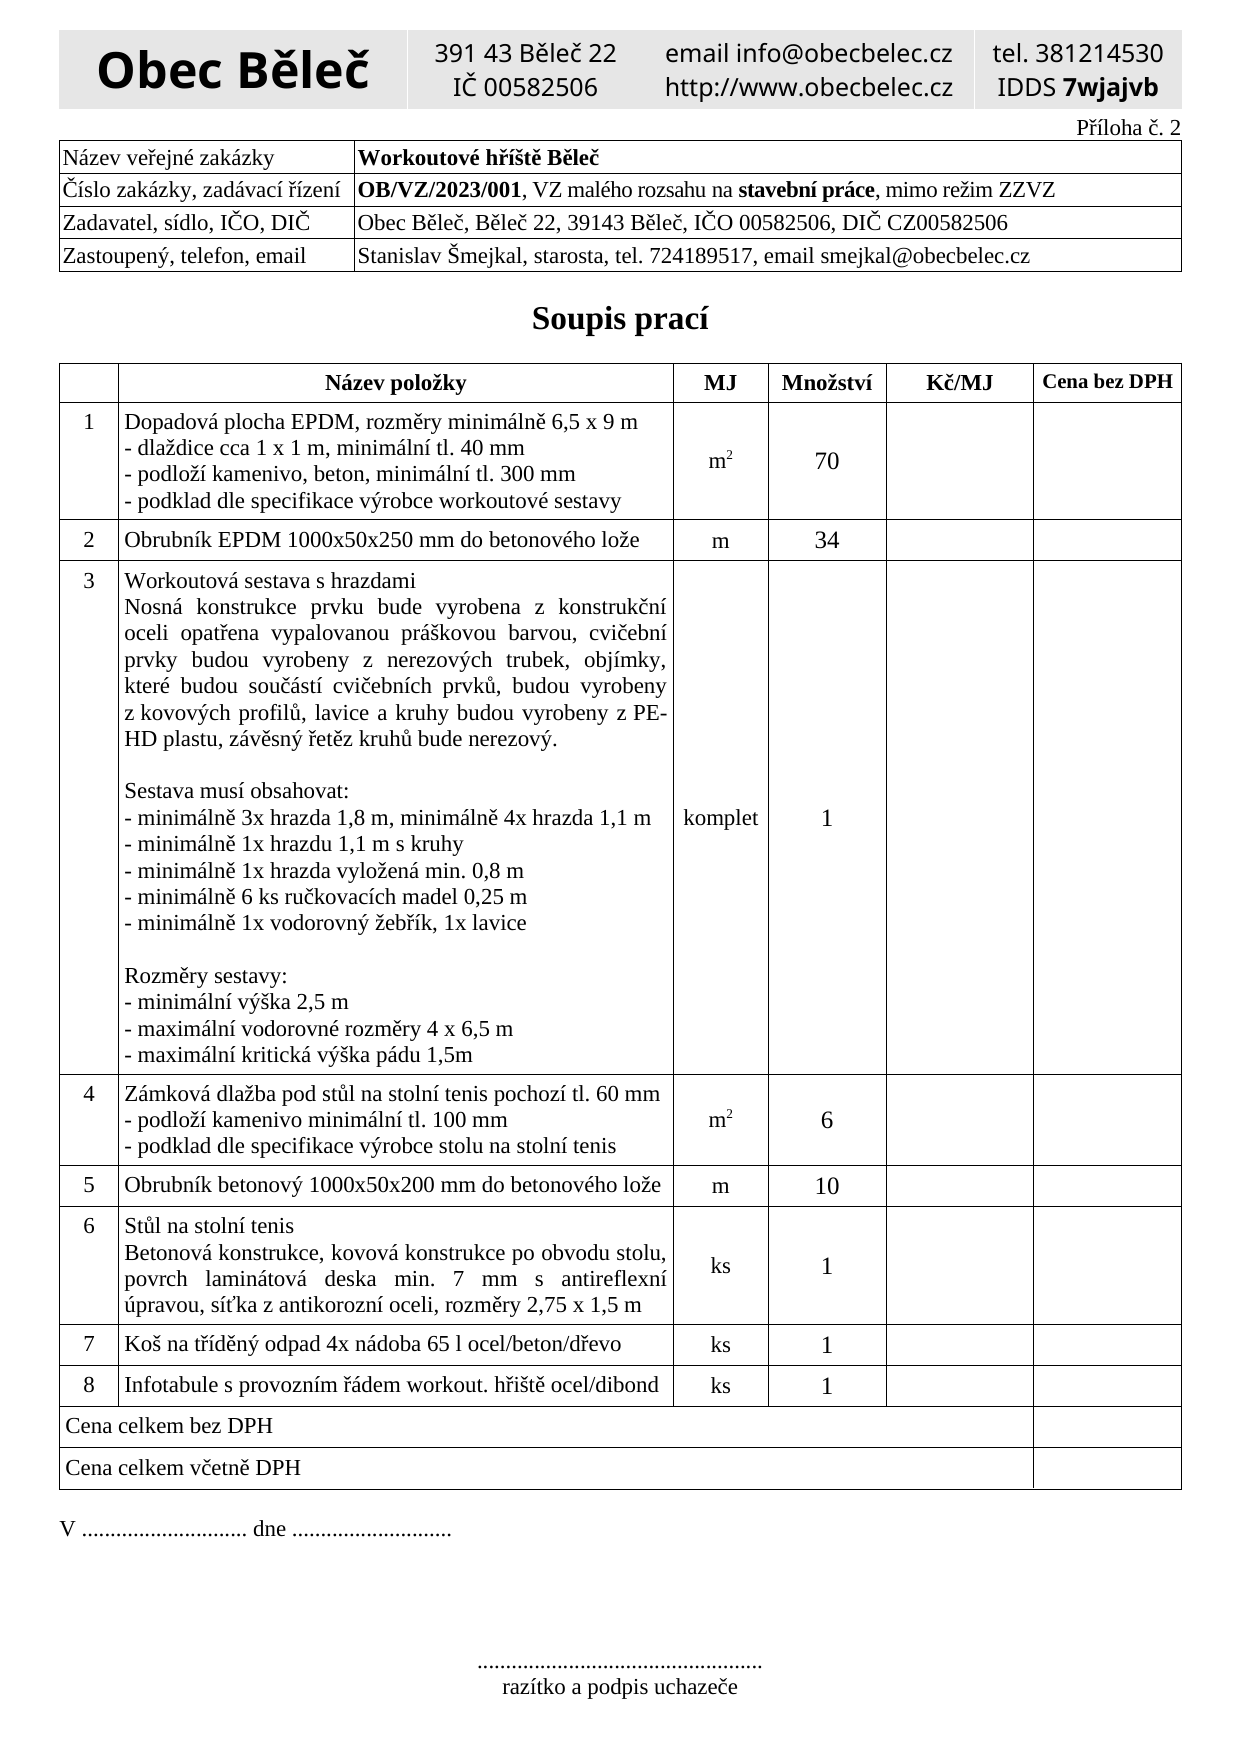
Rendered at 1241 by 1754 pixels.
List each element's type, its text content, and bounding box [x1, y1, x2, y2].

table_cell [887, 520, 1033, 560]
table_cell 3 [60, 561, 118, 1073]
table_header Cena bez DPH [1034, 364, 1181, 401]
text Soupis prací [59, 298, 1181, 336]
table_cell [887, 1075, 1033, 1165]
table_cell Obec Běleč, Běleč 22, 39143 Běleč, IČO 00582506, DIČ CZ00582506 [355, 207, 1181, 238]
table_cell 1 [769, 1207, 886, 1324]
table_cell [1034, 1366, 1181, 1406]
table_cell Zámková dlažba pod stůl na stolní tenis pochozí tl. 60 mm - podloží kamenivo minimální tl. 100 mm - podklad dle specifikace výrobce stolu na stolní tenis [119, 1075, 673, 1165]
table_cell ks [674, 1366, 768, 1406]
table_cell 5 [60, 1166, 118, 1206]
table_cell 70 [769, 403, 886, 519]
table_cell Stůl na stolní tenis Betonová konstrukce, kovová konstrukce po obvodu stolu, povrch laminátová deska min. 7 mm s antireflexní úpravou, síťka z antikorozní oceli, rozměry 2,75 x 1,5 m [119, 1207, 673, 1324]
table_header Workoutové hříště Běleč [355, 141, 1181, 173]
table_cell m2 [674, 1075, 768, 1165]
table_cell 10 [769, 1166, 886, 1206]
table_cell [1034, 1407, 1181, 1447]
table_header Kč/MJ [887, 364, 1033, 401]
table_cell [887, 1166, 1033, 1206]
table_cell Zastoupený, telefon, email [60, 239, 354, 271]
table_cell 8 [60, 1366, 118, 1406]
table_cell Cena celkem včetně DPH [60, 1448, 1033, 1488]
table_cell m2 [674, 403, 768, 519]
table_cell Stanislav Šmejkal, starosta, tel. 724189517, email smejkal@obecbelec.cz [355, 239, 1181, 271]
table_cell [1034, 561, 1181, 1073]
table_cell ks [674, 1325, 768, 1365]
text V ............................. dne ............................ [59, 1515, 1181, 1542]
table_cell [1034, 1207, 1181, 1324]
table_cell Číslo zakázky, zadávací řízení [60, 174, 354, 206]
table_header MJ [674, 364, 768, 401]
table_cell komplet [674, 561, 768, 1073]
text Příloha č. 2 [59, 114, 1181, 140]
text razítko a podpis uchazeče [59, 1673, 1181, 1700]
table_cell [1034, 1166, 1181, 1206]
text .................................................. [59, 1647, 1181, 1673]
table_cell [887, 561, 1033, 1073]
table_cell [887, 1207, 1033, 1324]
table_cell 2 [60, 520, 118, 560]
table_cell Infotabule s provozním řádem workout. hřiště ocel/dibond [119, 1366, 673, 1406]
table_header Název veřejné zakázky [60, 141, 354, 173]
table_cell [887, 1325, 1033, 1365]
table_cell 4 [60, 1075, 118, 1165]
table_cell 1 [769, 1325, 886, 1365]
table_cell m [674, 520, 768, 560]
table_cell Obrubník betonový 1000x50x200 mm do betonového lože [119, 1166, 673, 1206]
table_cell [1034, 1325, 1181, 1365]
table_cell Koš na tříděný odpad 4x nádoba 65 l ocel/beton/dřevo [119, 1325, 673, 1365]
table_cell [887, 1366, 1033, 1406]
table_cell 6 [769, 1075, 886, 1165]
table_cell Zadavatel, sídlo, IČO, DIČ [60, 207, 354, 238]
table_cell ks [674, 1207, 768, 1324]
table_cell OB/VZ/2023/001, VZ malého rozsahu na stavební práce, mimo režim ZZVZ [355, 174, 1181, 206]
table_cell 34 [769, 520, 886, 560]
table_cell Workoutová sestava s hrazdami Nosná konstrukce prvku bude vyrobena z konstrukční oceli opatřena vypalovanou práškovou barvou, cvičební prvky budou vyrobeny z nerezových trubek, objímky, které budou součástí cvičebních prvků, budou vyrobeny z kovových profilů, lavice a kruhy budou vyrobeny z PE-HD plastu, závěsný řetěz kruhů bude nerezový. Sestava musí obsahovat: - minimálně 3x hrazda 1,8 m, minimálně 4x hrazda 1,1 m - minimálně 1x hrazdu 1,1 m s kruhy - minimálně 1x hrazda vyložená min. 0,8 m - minimálně 6 ks ručkovacích madel 0,25 m - minimálně 1x vodorovný žebřík, 1x lavice Rozměry sestavy: - minimální výška 2,5 m - maximální vodorovné rozměry 4 x 6,5 m - maximální kritická výška pádu 1,5m [119, 561, 673, 1073]
table_cell Obrubník EPDM 1000x50x250 mm do betonového lože [119, 520, 673, 560]
table_cell 1 [769, 1366, 886, 1406]
table_cell [887, 403, 1033, 519]
table_header Název položky [119, 364, 673, 401]
table_cell m [674, 1166, 768, 1206]
table_cell [1034, 403, 1181, 519]
table_cell [1034, 1075, 1181, 1165]
table_header Množství [769, 364, 886, 401]
table_cell 1 [60, 403, 118, 519]
table_header [60, 364, 118, 401]
table_cell 6 [60, 1207, 118, 1324]
table_cell Cena celkem bez DPH [60, 1407, 1033, 1447]
table_cell [1034, 520, 1181, 560]
table_cell 1 [769, 561, 886, 1073]
table_cell 7 [60, 1325, 118, 1365]
table_cell Dopadová plocha EPDM, rozměry minimálně 6,5 x 9 m - dlaždice cca 1 x 1 m, minimální tl. 40 mm - podloží kamenivo, beton, minimální tl. 300 mm - podklad dle specifikace výrobce workoutové sestavy [119, 403, 673, 519]
table_cell [1034, 1448, 1181, 1488]
